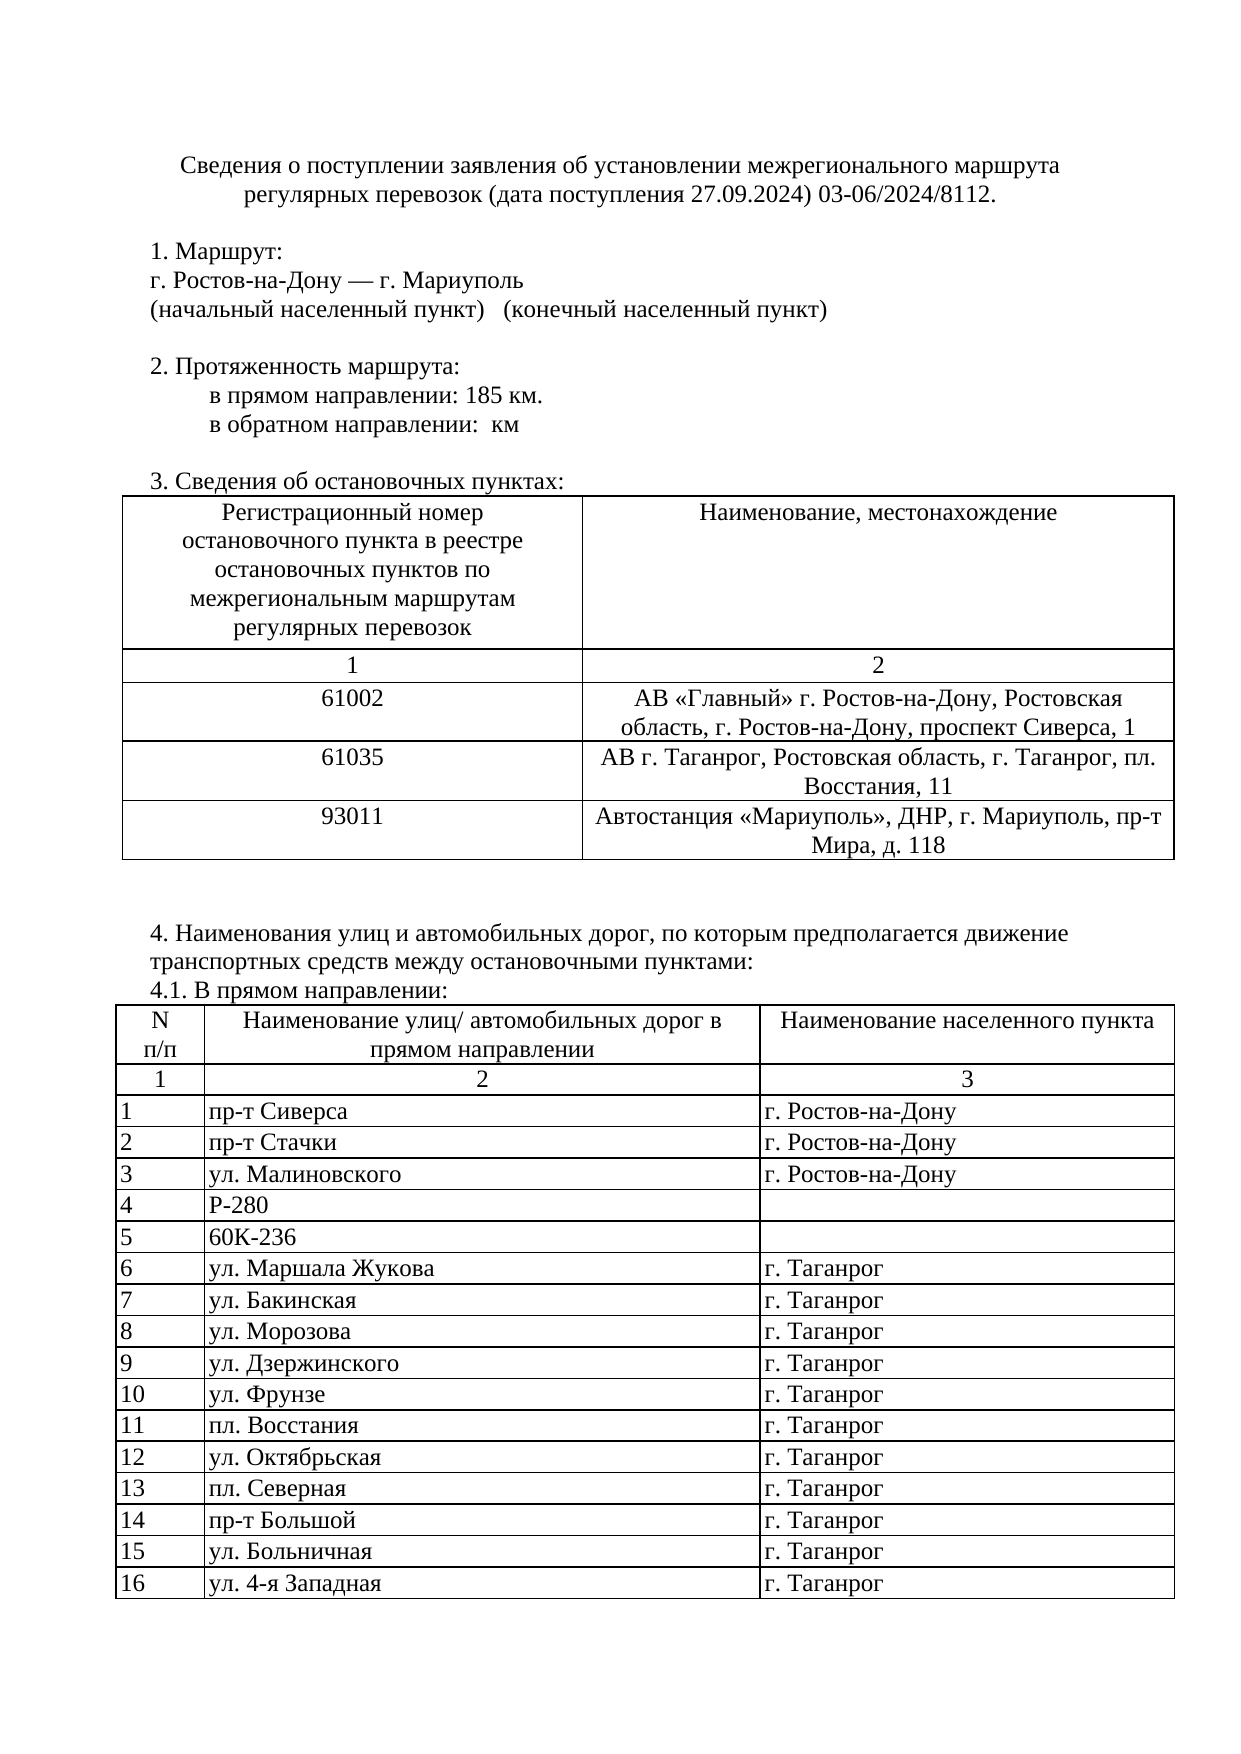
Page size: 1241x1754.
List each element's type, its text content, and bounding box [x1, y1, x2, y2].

table_cell 1 [117, 1065, 204, 1094]
table_cell Автостанция «Мариуполь», ДНР, г. Мариуполь, пр-т Мира, д. 118 [583, 801, 1173, 858]
table_cell 1 [117, 1096, 204, 1126]
table_cell 6 [117, 1253, 204, 1283]
table_cell Р-280 [205, 1190, 759, 1220]
table_cell ул. 4-я Западная [205, 1568, 759, 1598]
table_cell 13 [117, 1473, 204, 1503]
table_cell 11 [117, 1411, 204, 1440]
text (начальный населенный пункт) (конечный населенный пункт) [150, 294, 1090, 322]
table_cell ул. Морозова [205, 1316, 759, 1346]
table_header Наименование населенного пункта [761, 1006, 1174, 1063]
table_cell г. Таганрог [761, 1442, 1174, 1472]
table_cell г. Ростов-на-Дону [761, 1127, 1174, 1157]
table_cell 2 [205, 1065, 759, 1094]
table_cell АВ «Главный» г. Ростов-на-Дону, Ростовская область, г. Ростов-на-Дону, проспект Сиверса, 1 [583, 683, 1173, 740]
table_cell ул. Фрунзе [205, 1379, 759, 1409]
table_cell г. Таганрог [761, 1568, 1174, 1598]
table_cell [761, 1222, 1174, 1252]
table_cell 4 [117, 1190, 204, 1220]
table_cell [761, 1190, 1174, 1220]
table_cell ул. Бакинская [205, 1285, 759, 1314]
table_cell г. Ростов-на-Дону [761, 1096, 1174, 1126]
table_cell г. Таганрог [761, 1536, 1174, 1566]
table_cell пр-т Сиверса [205, 1096, 759, 1126]
text 2. Протяженность маршрута: [150, 351, 1090, 380]
table_cell г. Таганрог [761, 1348, 1174, 1377]
table_cell ул. Маршала Жукова [205, 1253, 759, 1283]
table_cell пл. Восстания [205, 1411, 759, 1440]
table_cell 7 [117, 1285, 204, 1314]
table_cell 93011 [123, 801, 582, 858]
text 3. Сведения об остановочных пунктах: [150, 466, 1090, 495]
table_cell 61002 [123, 683, 582, 740]
text в обратном направлении: км [150, 409, 1090, 437]
table_cell пр-т Большой [205, 1505, 759, 1535]
table_cell г. Ростов-на-Дону [761, 1159, 1174, 1189]
table_header Наименование, местонахождение [583, 497, 1173, 648]
table_cell 3 [761, 1065, 1174, 1094]
table_header Наименование улиц/ автомобильных дорог в прямом направлении [205, 1006, 759, 1063]
table_cell 1 [123, 650, 582, 681]
text Сведения о поступлении заявления об установлении межрегионального маршрута регулярных перевозок (дата поступления 27.09.2024) 03-06/2024/8112. [150, 150, 1090, 207]
table_cell г. Таганрог [761, 1473, 1174, 1503]
table_cell АВ г. Таганрог, Ростовская область, г. Таганрог, пл. Восстания, 11 [583, 742, 1173, 799]
table_cell ул. Дзержинского [205, 1348, 759, 1377]
table_cell 14 [117, 1505, 204, 1535]
table_cell 61035 [123, 742, 582, 799]
table_cell 60К-236 [205, 1222, 759, 1252]
table_cell ул. Больничная [205, 1536, 759, 1566]
table_cell ул. Октябрьская [205, 1442, 759, 1472]
table_cell г. Таганрог [761, 1505, 1174, 1535]
table_cell г. Таганрог [761, 1285, 1174, 1314]
table_cell 12 [117, 1442, 204, 1472]
table_cell г. Таганрог [761, 1316, 1174, 1346]
table_cell 2 [117, 1127, 204, 1157]
table_cell г. Таганрог [761, 1379, 1174, 1409]
table_cell 3 [117, 1159, 204, 1189]
table_cell пр-т Стачки [205, 1127, 759, 1157]
table_cell ул. Малиновского [205, 1159, 759, 1189]
table_cell 2 [583, 650, 1173, 681]
table_cell 15 [117, 1536, 204, 1566]
table_cell г. Таганрог [761, 1253, 1174, 1283]
table_cell 16 [117, 1568, 204, 1598]
text 4.1. В прямом направлении: [150, 975, 1090, 1004]
table_cell пл. Северная [205, 1473, 759, 1503]
text в прямом направлении: 185 км. [150, 380, 1090, 409]
text г. Ростов-на-Дону — г. Мариуполь [150, 265, 1090, 294]
table_cell 10 [117, 1379, 204, 1409]
table_cell 5 [117, 1222, 204, 1252]
table_header Регистрационный номер остановочного пункта в реестре остановочных пунктов по межрегиональным маршрутам регулярных перевозок [123, 497, 582, 648]
table_cell 8 [117, 1316, 204, 1346]
table_cell 9 [117, 1348, 204, 1377]
text 4. Наименования улиц и автомобильных дорог, по которым предполагается движение транспортных средств между остановочными пунктами: [150, 918, 1090, 975]
table_header N п/п [117, 1006, 204, 1063]
text 1. Маршрут: [150, 236, 1090, 265]
table_cell г. Таганрог [761, 1411, 1174, 1440]
